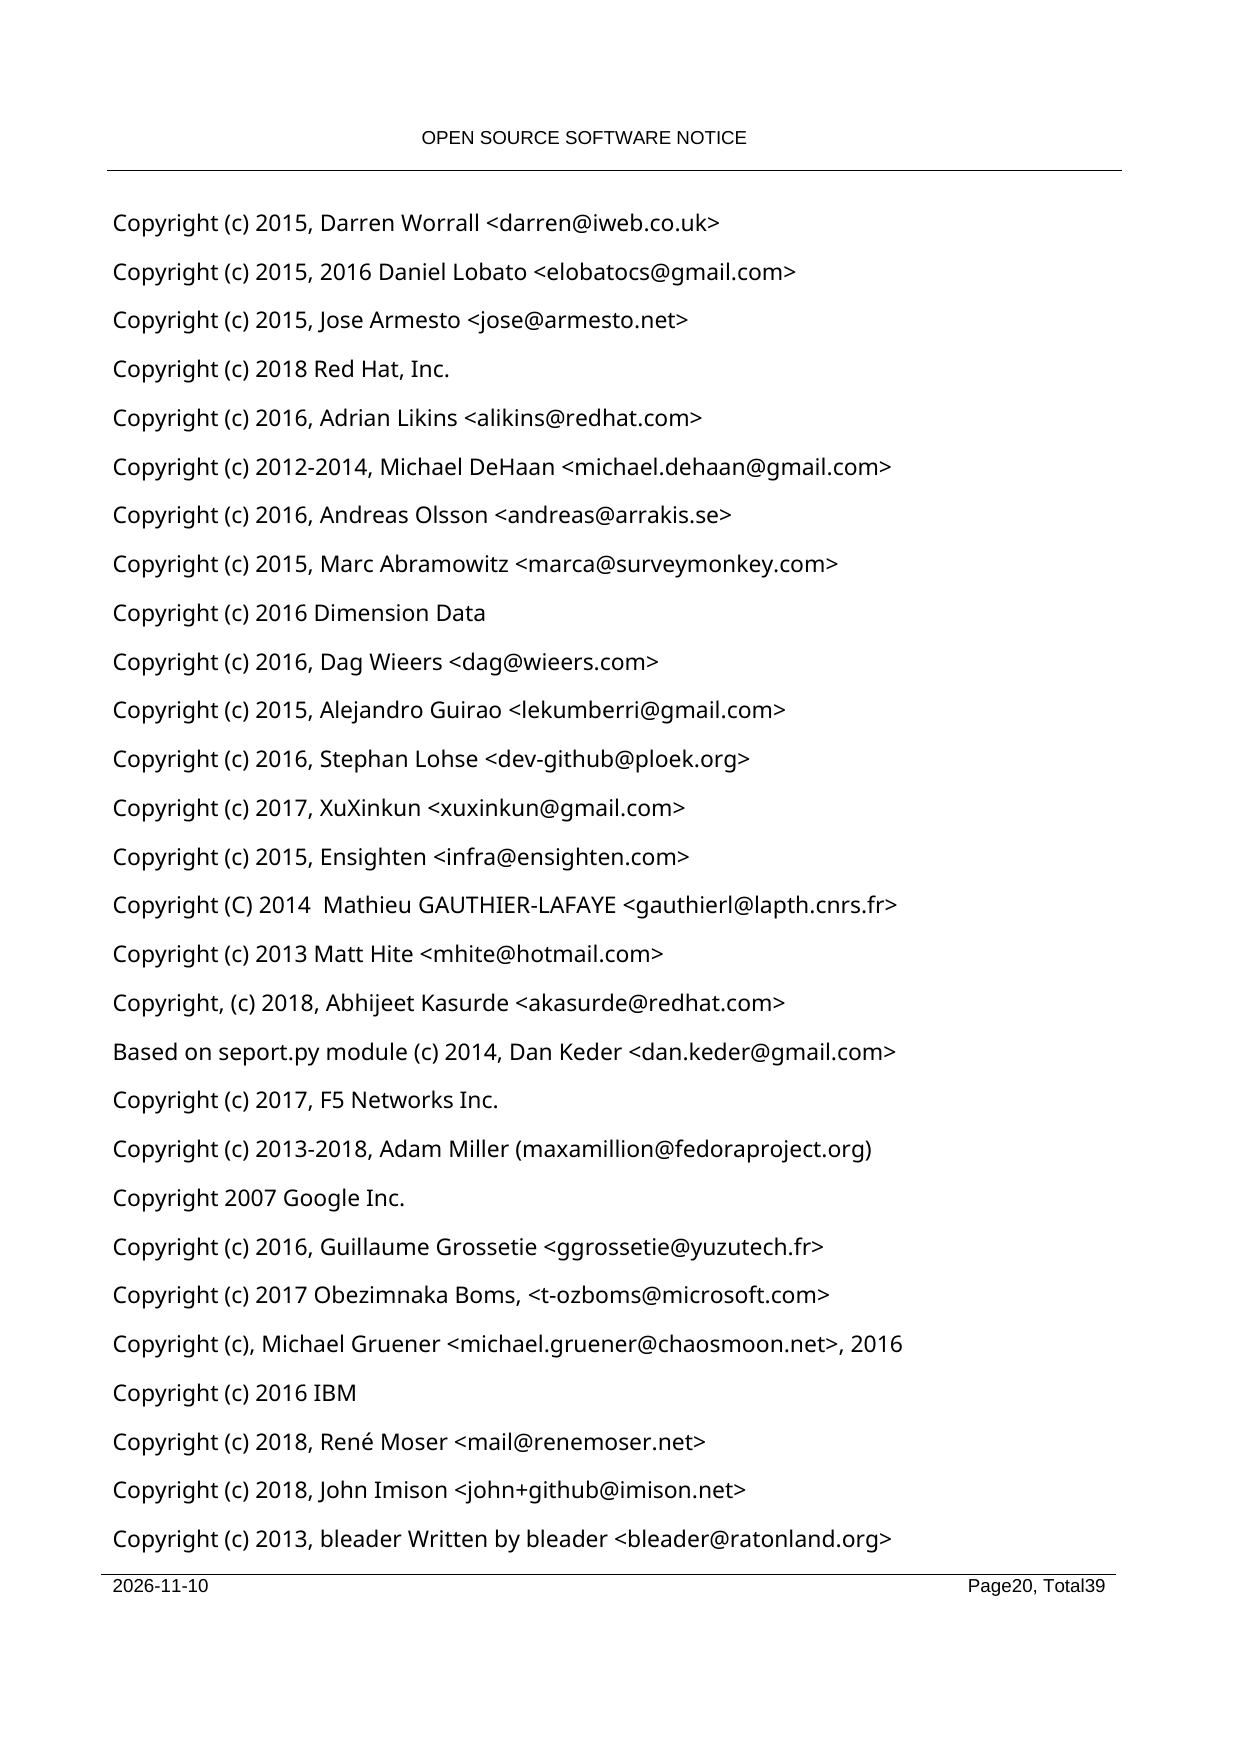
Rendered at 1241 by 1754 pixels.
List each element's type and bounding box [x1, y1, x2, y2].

text [112, 206, 1128, 1555]
